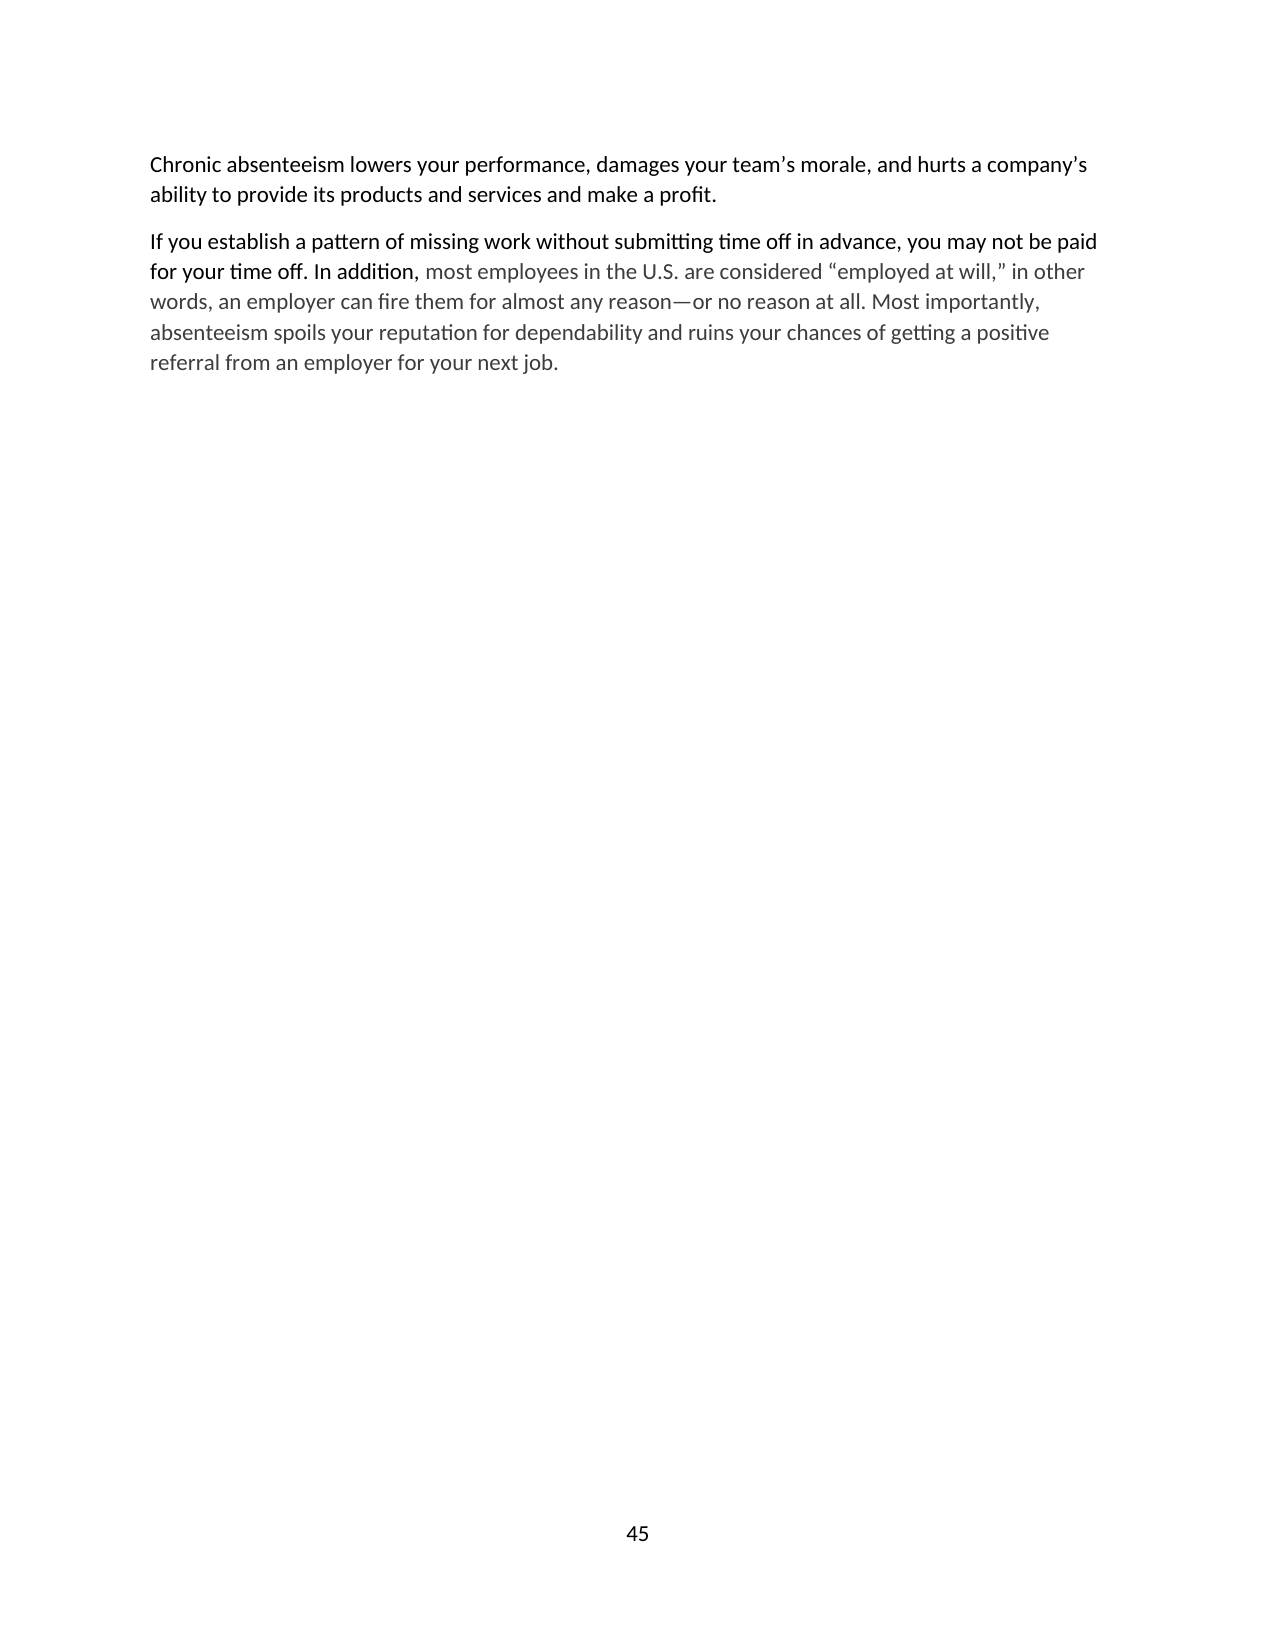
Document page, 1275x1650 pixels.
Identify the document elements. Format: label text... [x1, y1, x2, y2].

text If you establish a pattern of missing work without submitting time off in advance, you may not be paid for your time off. In addition, most employees in the U.S. are considered “employed at will,” in other words, an employer can fire them for almost any reason—or no reason at all. Most importantly, absenteeism spoils your reputation for dependability and ruins your chances of getting a positive referral from an employer for your next job. [150, 227, 1125, 376]
text Chronic absenteeism lowers your performance, damages your team’s morale, and hurts a company’s ability to provide its products and services and make a profit. [150, 150, 1125, 208]
